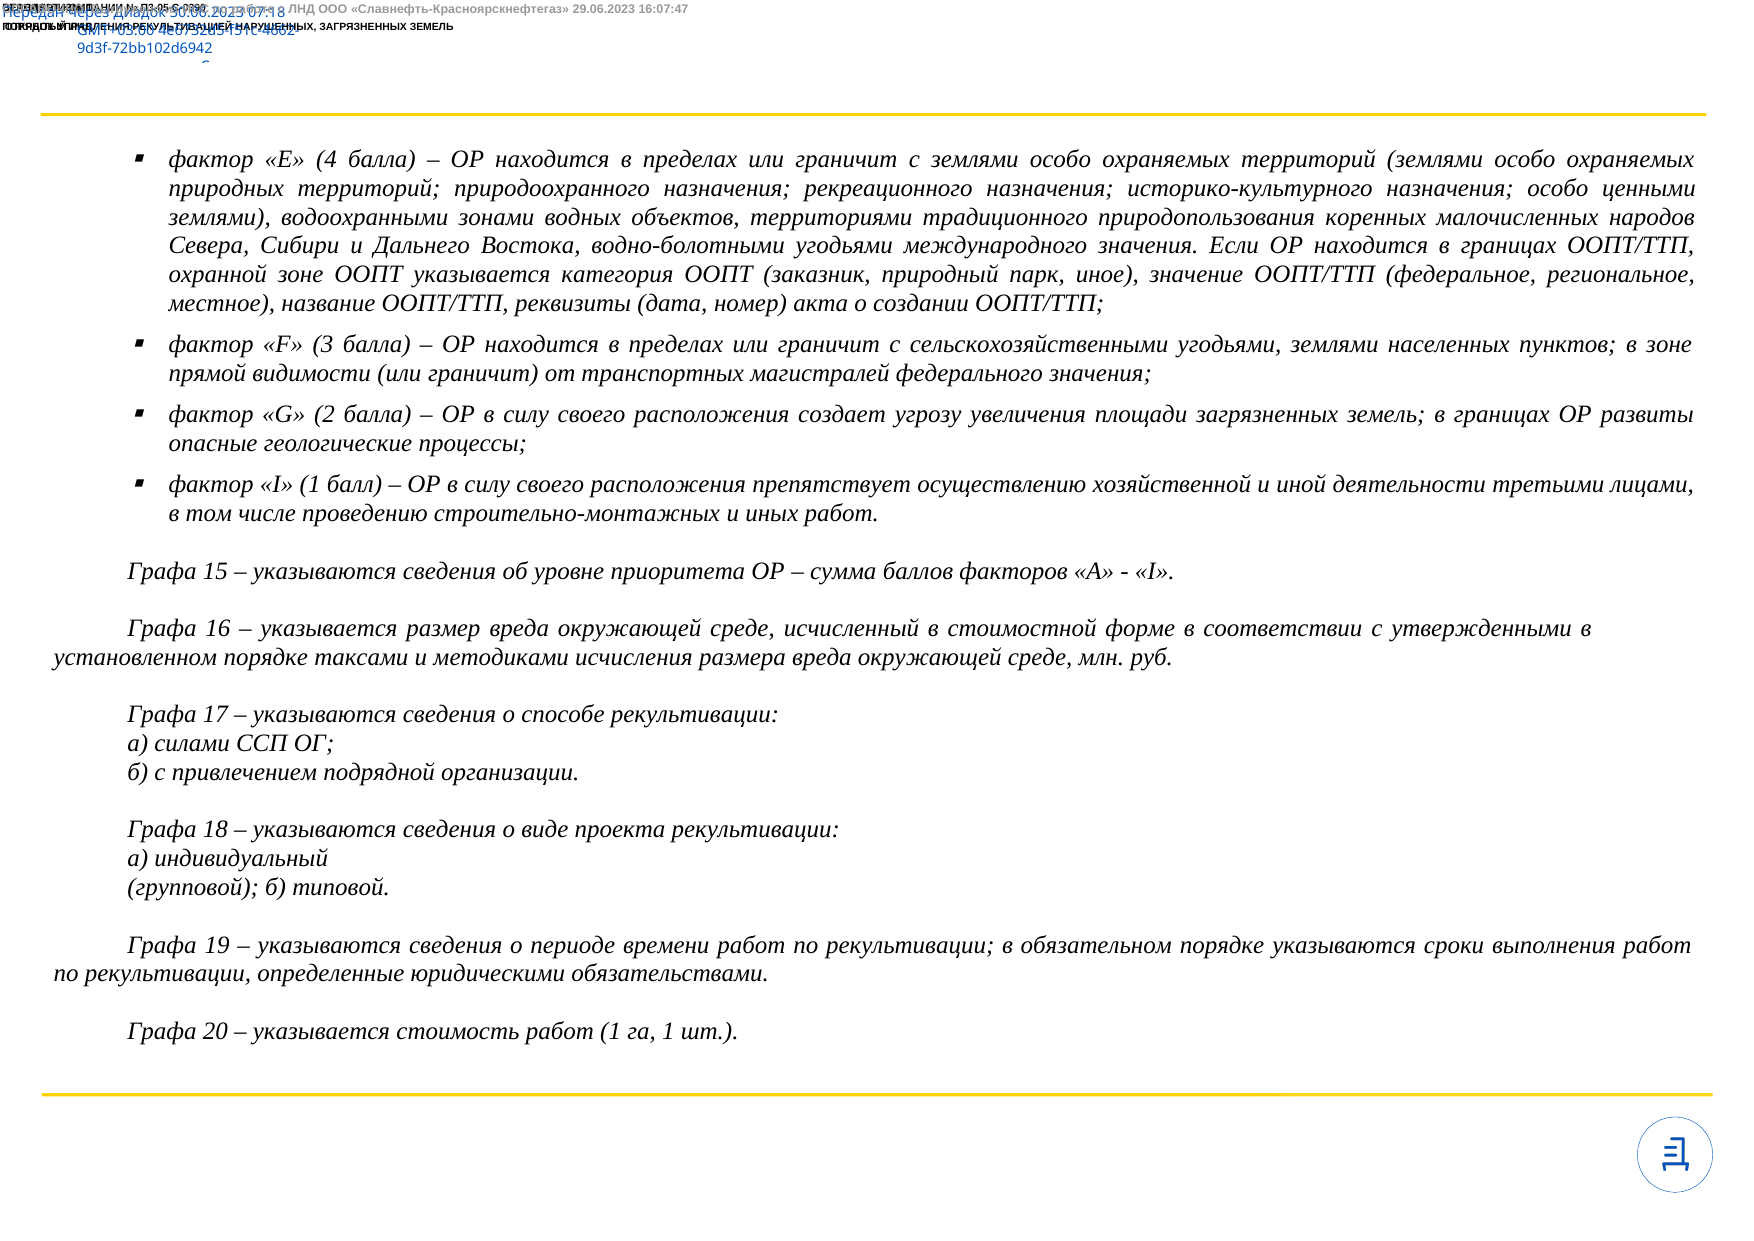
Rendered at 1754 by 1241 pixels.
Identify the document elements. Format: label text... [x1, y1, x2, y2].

text Графа 18 – указываются сведения о виде проекта рекультивации: [127, 814, 1721, 843]
text а) индивидуальный (групповой); б) типовой. [127, 843, 466, 901]
text Графа 17 – указываются сведения о способе рекультивации: [127, 699, 1721, 728]
text а) силами ССП ОГ; [127, 728, 1721, 757]
list фактор «Е» (4 балла) – ОР находится в пределах или граничит с землями особо охраняемых территорий (землями особо охраняемых природных территорий; природоохранного назначения; рекреационного назначения; историко-культурного назначения; особо ценными землями), водоохранными зонами водных объектов, территориями традиционного природопользования коренных малочисленных народов Севера, Сибири и Дальнего Востока, водно-болотными угодьями международного значения. Если ОР находится в границах ООПТ/ТТП, охранной зоне ООПТ указывается категория ООПТ (заказник, природный парк, иное), значение ООПТ/ТТП (федеральное, региональное, местное), название ООПТ/ТТП, реквизиты (дата, номер) акта о создании ООПТ/ТТП; [131, 144, 1696, 317]
list фактор «I» (1 балл) – ОР в силу своего расположения препятствует осуществлению хозяйственной и иной деятельности третьими лицами, в том числе проведению строительно-монтажных и иных работ. [131, 469, 1695, 527]
list фактор «G» (2 балла) – ОР в силу своего расположения создает угрозу увеличения площади загрязненных земель; в границах ОР развиты опасные геологические процессы; [131, 399, 1695, 457]
text Графа 15 – указываются сведения об уровне приоритета ОР – сумма баллов факторов «А» - «I». [127, 556, 1721, 584]
picture [1222, 1073, 1754, 1220]
text Графа 16 – указывается размер вреда окружающей среде, исчисленный в стоимостной форме в соответствии с утвержденными в установленном порядке таксами и методиками исчисления размера вреда окружающей среде, млн. руб. [53, 613, 1721, 671]
text б) с привлечением подрядной организации. [127, 757, 1721, 786]
list фактор «F» (3 балла) – ОР находится в пределах или граничит с сельскохозяйственными угодьями, землями населенных пунктов; в зоне прямой видимости (или граничит) от транспортных магистралей федерального значения; [131, 329, 1694, 387]
text Графа 19 – указываются сведения о периоде времени работ по рекультивации; в обязательном порядке указываются сроки выполнения работ по рекультивации, определенные юридическими обязательствами. [53, 930, 1714, 987]
text Графа 20 – указывается стоимость работ (1 га, 1 шт.). [127, 1016, 1721, 1045]
